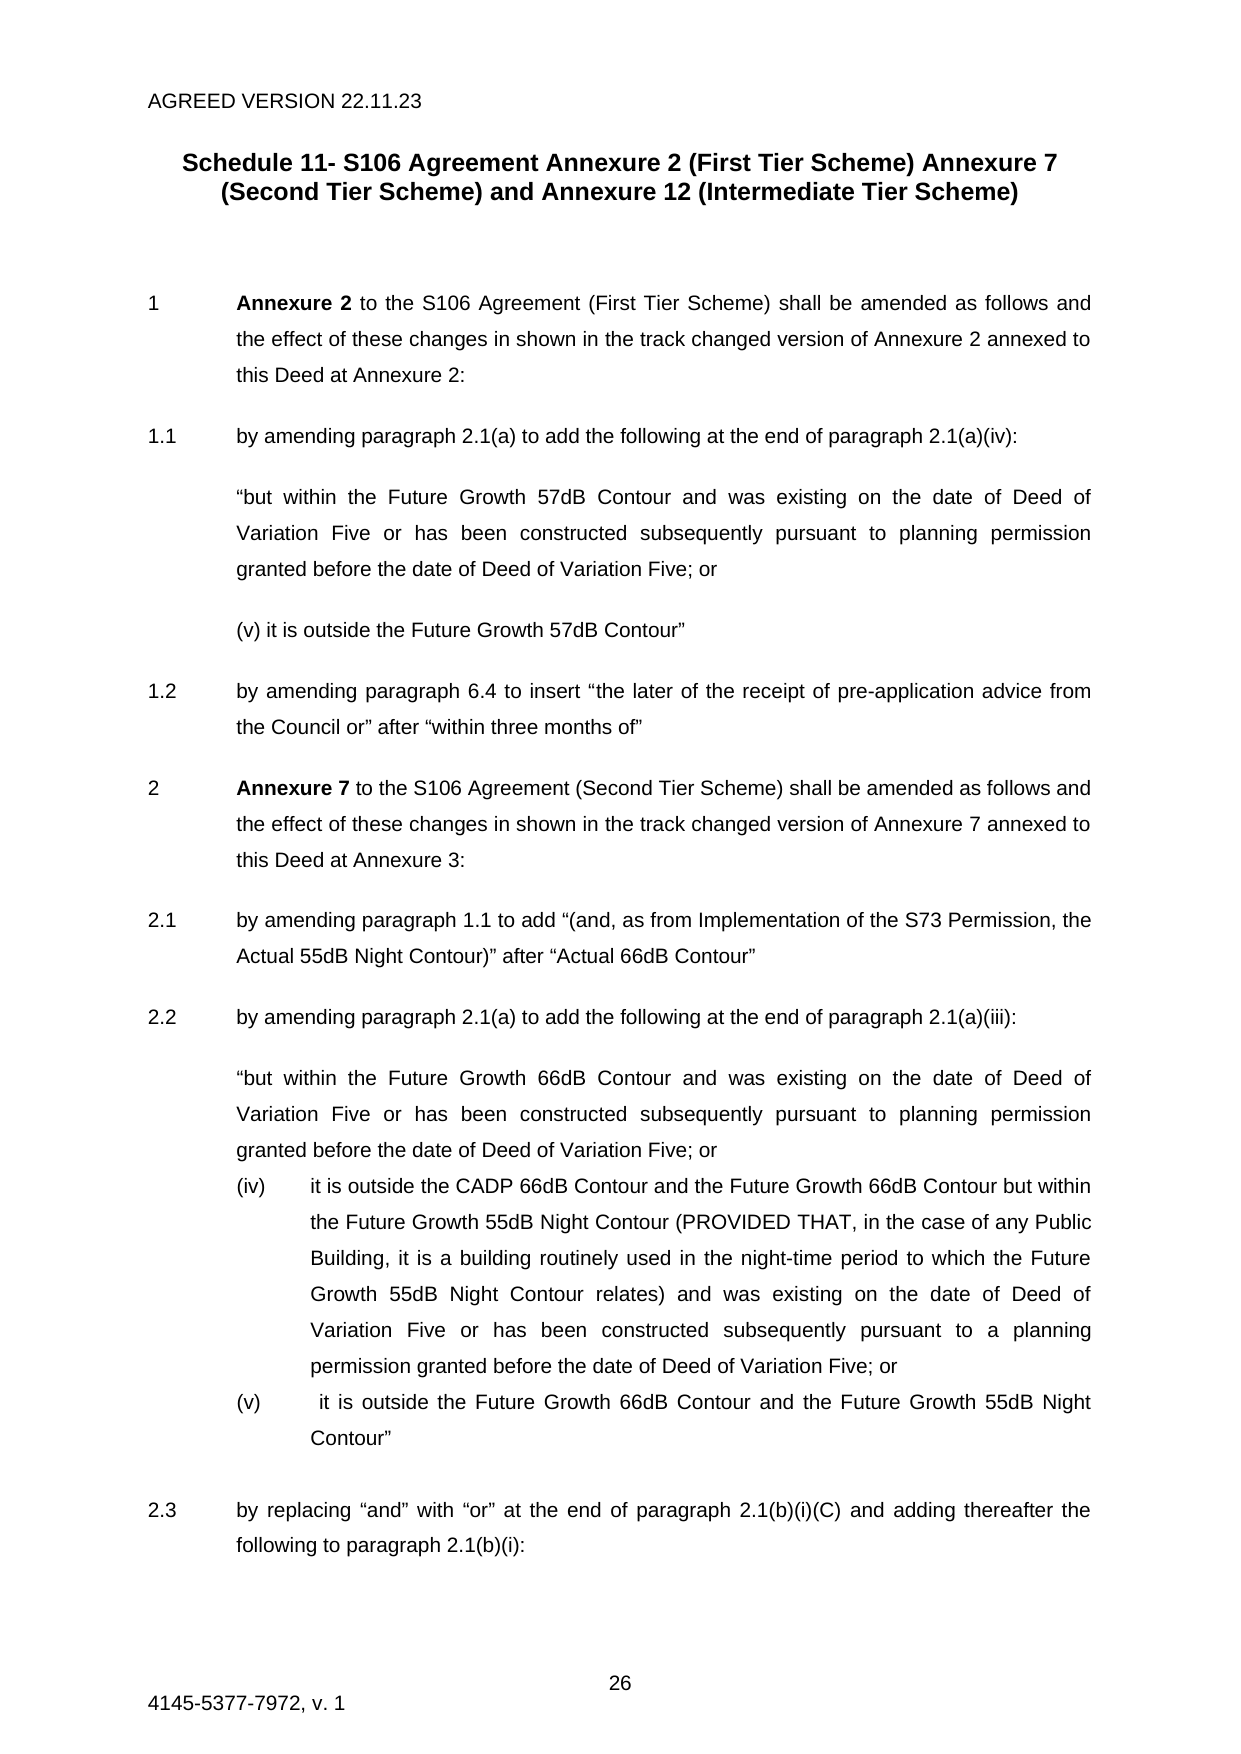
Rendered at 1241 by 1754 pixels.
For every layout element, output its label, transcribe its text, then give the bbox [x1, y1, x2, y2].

list Annexure 2 to the S106 Agreement (First Tier Scheme) shall be amended as follows and the effect of these changes in shown in the track changed version of Annexure 2 annexed to this Deed at Annexure 2: [148, 291, 1092, 387]
list by replacing “and” with “or” at the end of paragraph 2.1(b)(i)(C) and adding thereafter the following to paragraph 2.1(b)(i): [148, 1497, 1092, 1557]
list Annexure 7 to the S106 Agreement (Second Tier Scheme) shall be amended as follows and the effect of these changes in shown in the track changed version of Annexure 7 annexed to this Deed at Annexure 3: [148, 776, 1092, 871]
list it is outside the Future Growth 66dB Contour and the Future Growth 55dB Night Contour” [236, 1389, 1092, 1449]
list by amending paragraph 1.1 to add “(and, as from Implementation of the S73 Permission, the Actual 55dB Night Contour)” after “Actual 66dB Contour” [148, 908, 1092, 968]
list by amending paragraph 6.4 to insert “the later of the receipt of pre-application advice from the Council or” after “within three months of” [148, 679, 1092, 738]
list Schedule 11- S106 Agreement Annexure 2 (First Tier Scheme) Annexure 7 (Second Tier Scheme) and Annexure 12 (Intermediate Tier Scheme) [148, 148, 1092, 205]
list (v) it is outside the Future Growth 57dB Contour” [236, 618, 1092, 642]
list by amending paragraph 2.1(a) to add the following at the end of paragraph 2.1(a)(iv): [148, 424, 1092, 448]
list “but within the Future Growth 57dB Contour and was existing on the date of Deed of Variation Five or has been constructed subsequently pursuant to planning permission granted before the date of Deed of Variation Five; or [236, 485, 1092, 581]
list by amending paragraph 2.1(a) to add the following at the end of paragraph 2.1(a)(iii): [148, 1005, 1092, 1029]
list it is outside the CADP 66dB Contour and the Future Growth 66dB Contour but within the Future Growth 55dB Night Contour (PROVIDED THAT, in the case of any Public Building, it is a building routinely used in the night-time period to which the Future Growth 55dB Night Contour relates) and was existing on the date of Deed of Variation Five or has been constructed subsequently pursuant to a planning permission granted before the date of Deed of Variation Five; or [236, 1174, 1092, 1378]
text “but within the Future Growth 66dB Contour and was existing on the date of Deed of Variation Five or has been constructed subsequently pursuant to planning permission granted before the date of Deed of Variation Five; or [236, 1066, 1092, 1162]
